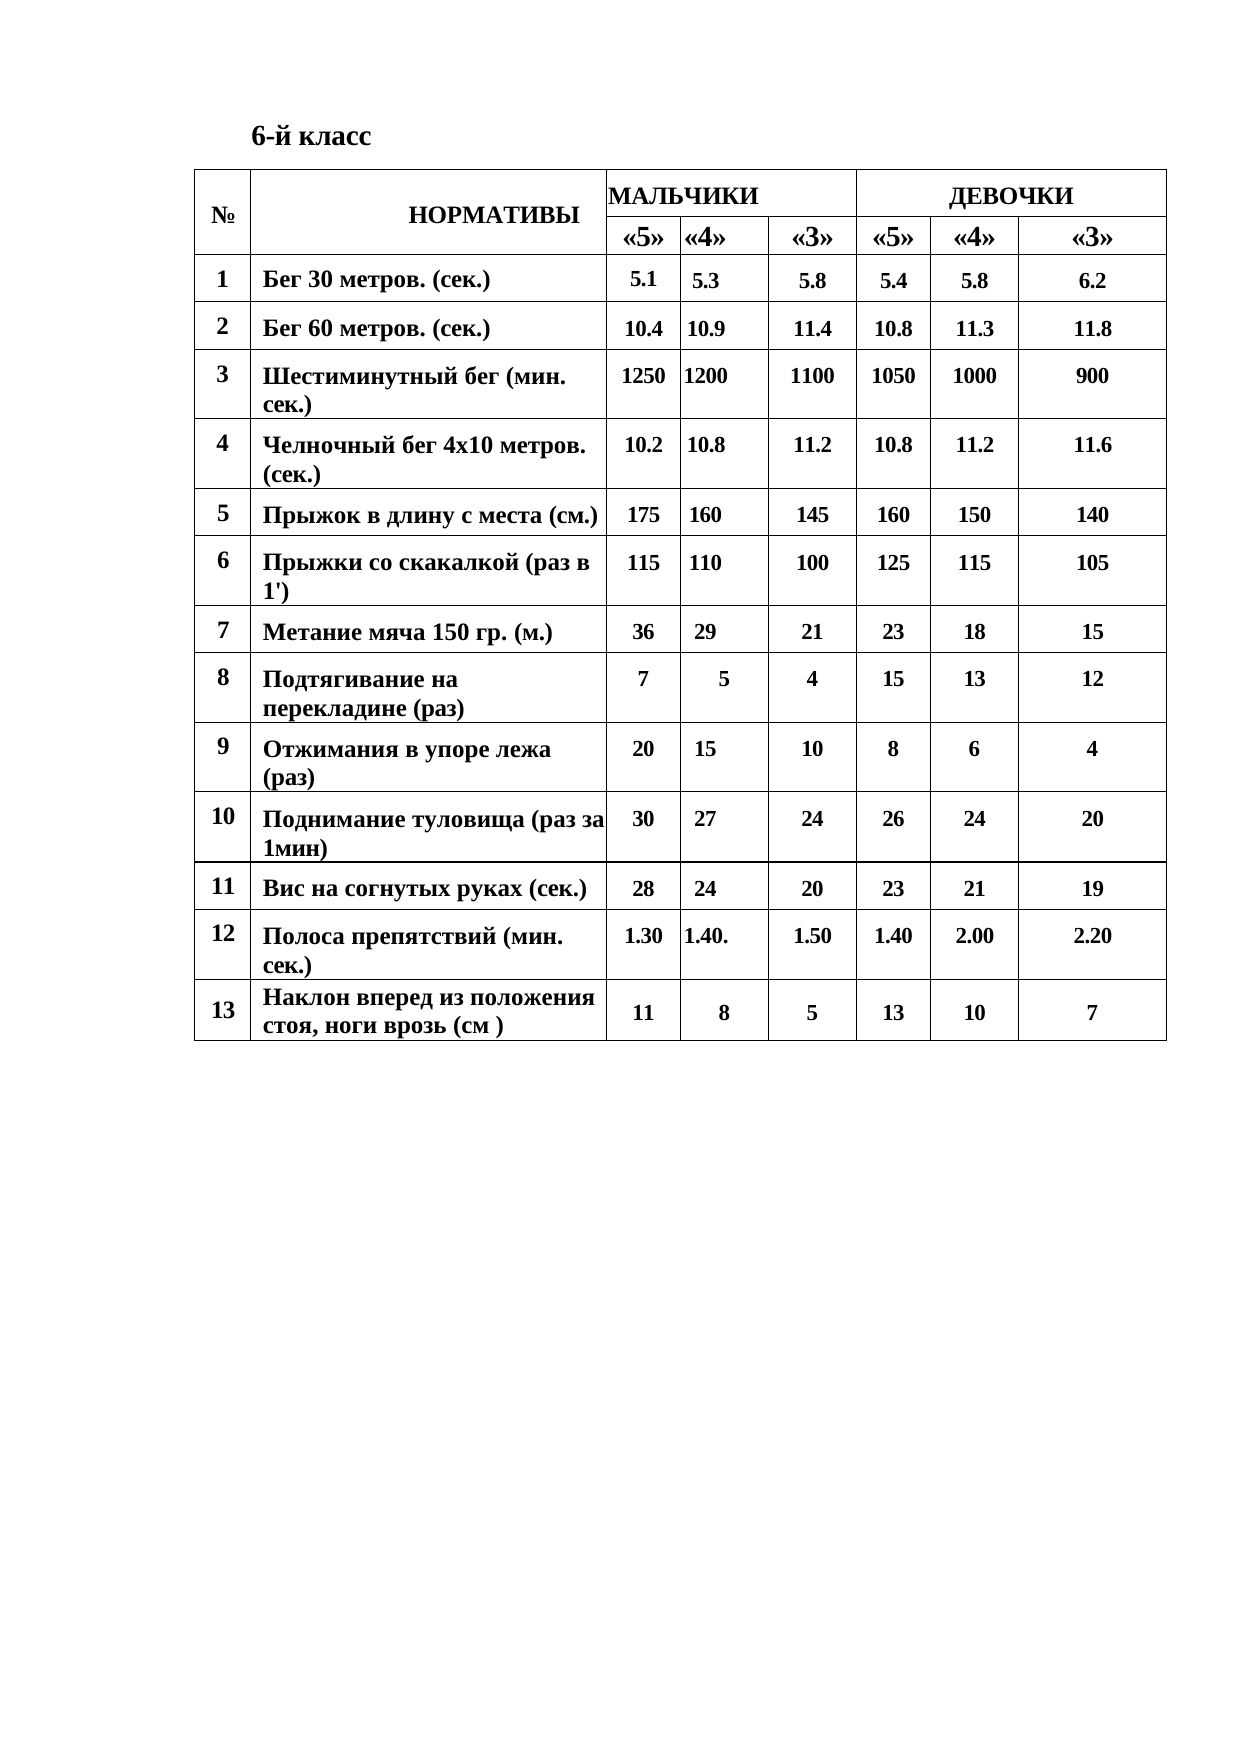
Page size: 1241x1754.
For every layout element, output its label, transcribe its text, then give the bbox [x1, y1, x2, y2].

table_cell 1200 [681, 350, 768, 418]
table_cell 11.2 [769, 419, 856, 488]
table_cell 100 [769, 536, 856, 605]
table_header ДЕВОЧКИ [857, 170, 1166, 216]
table_cell Бег 30 метров. (сек.) [251, 255, 606, 301]
table_cell 105 [1019, 536, 1166, 605]
table_cell 10.9 [681, 302, 768, 348]
table_cell 18 [931, 606, 1018, 652]
table_cell 29 [681, 606, 768, 652]
table_cell 4 [195, 419, 250, 488]
table_cell 28 [607, 863, 680, 909]
table_cell 6 [931, 723, 1018, 791]
table_cell 1.50 [769, 910, 856, 978]
table_cell 160 [681, 489, 768, 535]
table_cell 7 [195, 606, 250, 652]
table_cell 21 [769, 606, 856, 652]
table_cell «5» [857, 217, 930, 254]
table_cell 5.8 [931, 255, 1018, 301]
table_cell 140 [1019, 489, 1166, 535]
table_cell 24 [769, 792, 856, 861]
table_cell 13 [857, 980, 930, 1040]
table_cell 1000 [931, 350, 1018, 418]
table_cell Бег 60 метров. (сек.) [251, 302, 606, 348]
table_cell 8 [681, 980, 768, 1040]
table_cell 12 [195, 910, 250, 978]
table_cell 2.20 [1019, 910, 1166, 978]
table_cell 5 [769, 980, 856, 1040]
table_cell 10.8 [857, 419, 930, 488]
table_cell «4» [681, 217, 768, 254]
table_cell 5.8 [769, 255, 856, 301]
table_cell 19 [1019, 863, 1166, 909]
table_cell 11 [607, 980, 680, 1040]
table_cell Подтягивание на перекладине (раз) [251, 653, 606, 722]
table_cell 1050 [857, 350, 930, 418]
table_cell 4 [1019, 723, 1166, 791]
table_cell 15 [681, 723, 768, 791]
table_cell 11 [195, 863, 250, 909]
table_cell 15 [1019, 606, 1166, 652]
table_cell 1 [195, 255, 250, 301]
table_cell Наклон вперед из положения стоя, ноги врозь (см ) [251, 980, 606, 1040]
table_cell 24 [931, 792, 1018, 861]
table_cell 27 [681, 792, 768, 861]
table_cell 8 [857, 723, 930, 791]
table_cell 11.3 [931, 302, 1018, 348]
table_cell «5» [607, 217, 680, 254]
table_cell «4» [931, 217, 1018, 254]
text 6-й класс [177, 118, 1152, 152]
table_cell Отжимания в упоре лежа (раз) [251, 723, 606, 791]
table_cell 1.30 [607, 910, 680, 978]
table_cell 5 [195, 489, 250, 535]
table_cell 175 [607, 489, 680, 535]
table_cell 5.4 [857, 255, 930, 301]
table_cell 1250 [607, 350, 680, 418]
table_cell Поднимание туловища (раз за 1мин) [251, 792, 606, 861]
table_cell 145 [769, 489, 856, 535]
table_cell 5.1 [607, 255, 680, 301]
table_header НОРМАТИВЫ [251, 170, 606, 254]
table_cell Прыжки со скакалкой (раз в 1') [251, 536, 606, 605]
table_cell 2.00 [931, 910, 1018, 978]
table_cell 9 [195, 723, 250, 791]
table_cell 160 [857, 489, 930, 535]
table_cell 7 [1019, 980, 1166, 1040]
table_cell 20 [607, 723, 680, 791]
table_cell 6 [195, 536, 250, 605]
table_cell 36 [607, 606, 680, 652]
table_cell 15 [857, 653, 930, 722]
table_cell 26 [857, 792, 930, 861]
table_cell «3» [769, 217, 856, 254]
table_cell 4 [769, 653, 856, 722]
table_cell 11.8 [1019, 302, 1166, 348]
table_cell 7 [607, 653, 680, 722]
table_cell 10 [195, 792, 250, 861]
table_cell 10.8 [681, 419, 768, 488]
table_cell 11.2 [931, 419, 1018, 488]
table_cell 5.3 [681, 255, 768, 301]
table_cell 900 [1019, 350, 1166, 418]
table_cell 1.40. [681, 910, 768, 978]
table_cell 3 [195, 350, 250, 418]
table_cell Вис на согнутых руках (сек.) [251, 863, 606, 909]
table_cell 150 [931, 489, 1018, 535]
table_cell 10.4 [607, 302, 680, 348]
table_cell 8 [195, 653, 250, 722]
table_cell 11.4 [769, 302, 856, 348]
table_cell Шестиминутный бег (мин. сек.) [251, 350, 606, 418]
table_cell 10.8 [857, 302, 930, 348]
table_cell 10.2 [607, 419, 680, 488]
table_cell 115 [607, 536, 680, 605]
table_cell 20 [769, 863, 856, 909]
table_cell 10 [769, 723, 856, 791]
table_cell 5 [681, 653, 768, 722]
table_header № [195, 170, 250, 254]
table_cell 13 [195, 980, 250, 1040]
table_cell Метание мяча 150 гр. (м.) [251, 606, 606, 652]
table_cell 6.2 [1019, 255, 1166, 301]
table_header МАЛЬЧИКИ [607, 170, 856, 216]
table_cell 110 [681, 536, 768, 605]
table_cell 24 [681, 863, 768, 909]
table_cell 20 [1019, 792, 1166, 861]
table_cell 23 [857, 606, 930, 652]
table_cell 23 [857, 863, 930, 909]
table_cell Челночный бег 4х10 метров. (сек.) [251, 419, 606, 488]
table_cell 2 [195, 302, 250, 348]
table_cell Прыжок в длину с места (см.) [251, 489, 606, 535]
table_cell 1.40 [857, 910, 930, 978]
table_cell 125 [857, 536, 930, 605]
table_cell Полоса препятствий (мин. сек.) [251, 910, 606, 978]
table_cell 12 [1019, 653, 1166, 722]
table_cell 21 [931, 863, 1018, 909]
table_cell «3» [1019, 217, 1166, 254]
table_cell 11.6 [1019, 419, 1166, 488]
table_cell 10 [931, 980, 1018, 1040]
table_cell 13 [931, 653, 1018, 722]
table_cell 30 [607, 792, 680, 861]
table_cell 1100 [769, 350, 856, 418]
table_cell 115 [931, 536, 1018, 605]
